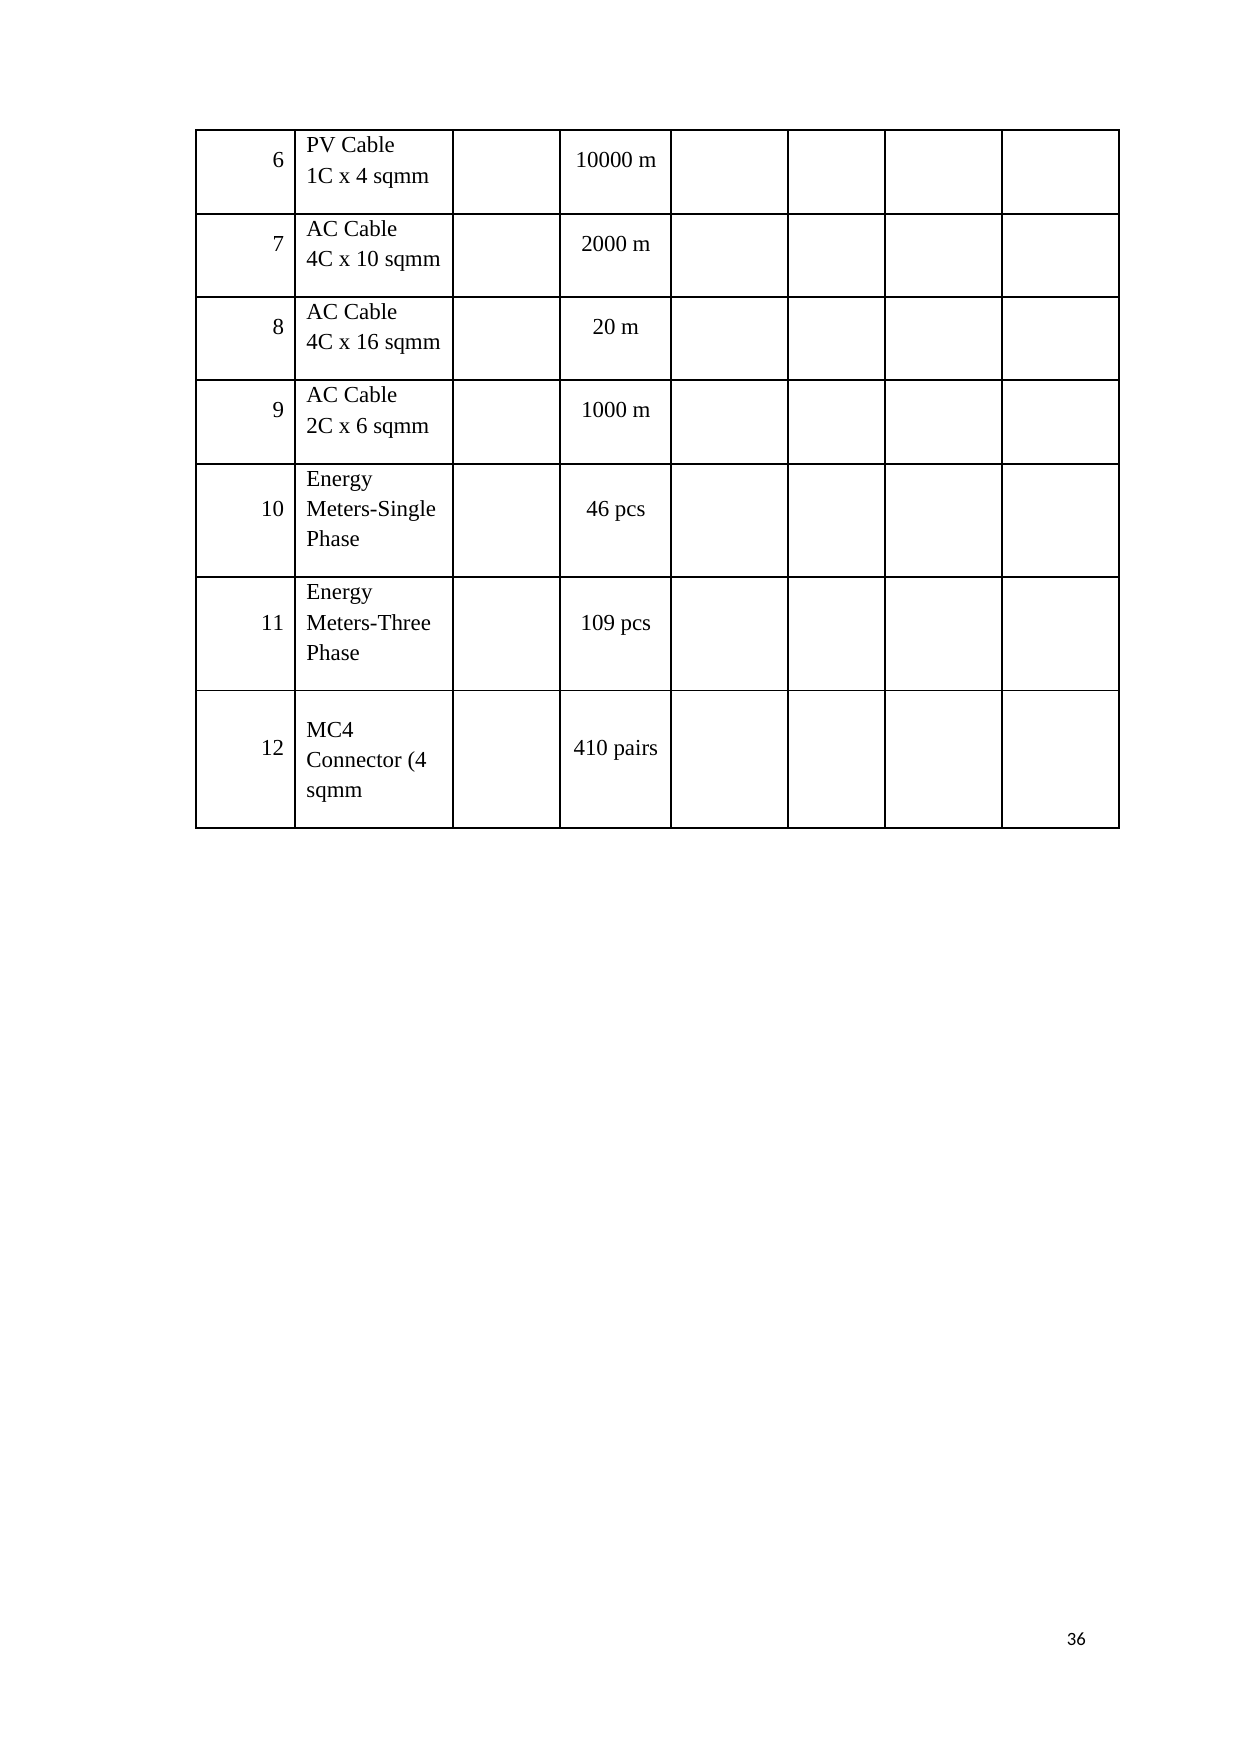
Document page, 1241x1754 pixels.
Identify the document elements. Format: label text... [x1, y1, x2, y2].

table_cell 8 [197, 298, 294, 379]
table_cell [454, 578, 559, 690]
table_cell [454, 298, 559, 379]
table_cell [886, 381, 1001, 463]
table_cell 11 [197, 578, 294, 690]
table_cell 410 pairs [561, 691, 670, 827]
table_cell 12 [197, 691, 294, 827]
table_cell 109 pcs [561, 578, 670, 690]
table_cell [454, 131, 559, 213]
table_cell 20 m [561, 298, 670, 379]
table_cell AC Cable 4C x 10 sqmm [296, 215, 452, 296]
table_cell 9 [197, 381, 294, 463]
table_cell [789, 381, 884, 463]
table_cell [886, 131, 1001, 213]
table_cell [672, 465, 787, 576]
table_cell [789, 298, 884, 379]
table_cell [672, 578, 787, 690]
table_cell [886, 298, 1001, 379]
table_cell [1003, 215, 1118, 296]
table_cell [454, 465, 559, 576]
table_cell 1000 m [561, 381, 670, 463]
table_cell [672, 215, 787, 296]
table_cell [789, 691, 884, 827]
table_cell [886, 578, 1001, 690]
table_cell [454, 381, 559, 463]
table_cell [1003, 131, 1118, 213]
table_cell Energy Meters-Single Phase [296, 465, 452, 576]
table_cell [789, 215, 884, 296]
table_cell [1003, 298, 1118, 379]
table_cell [454, 215, 559, 296]
table_cell [672, 691, 787, 827]
table_cell [672, 298, 787, 379]
table_cell [1003, 465, 1118, 576]
table_cell 10 [197, 465, 294, 576]
table_cell [1003, 578, 1118, 690]
table_cell PV Cable 1C x 4 sqmm [296, 131, 452, 213]
table_cell MC4 Connector (4 sqmm [296, 691, 452, 827]
table_cell [789, 131, 884, 213]
table_cell 6 [197, 131, 294, 213]
table_cell [1003, 381, 1118, 463]
table_cell [672, 131, 787, 213]
table_cell [789, 465, 884, 576]
table_cell Energy Meters-Three Phase [296, 578, 452, 690]
table_cell 7 [197, 215, 294, 296]
table_cell [789, 578, 884, 690]
table_cell [886, 691, 1001, 827]
table_cell [672, 381, 787, 463]
table_cell [1003, 691, 1118, 827]
table_cell [886, 215, 1001, 296]
table_cell 10000 m [561, 131, 670, 213]
table_cell AC Cable 4C x 16 sqmm [296, 298, 452, 379]
table_cell AC Cable 2C x 6 sqmm [296, 381, 452, 463]
table_cell 46 pcs [561, 465, 670, 576]
table_cell [454, 691, 559, 827]
table_cell [886, 465, 1001, 576]
table_cell 2000 m [561, 215, 670, 296]
